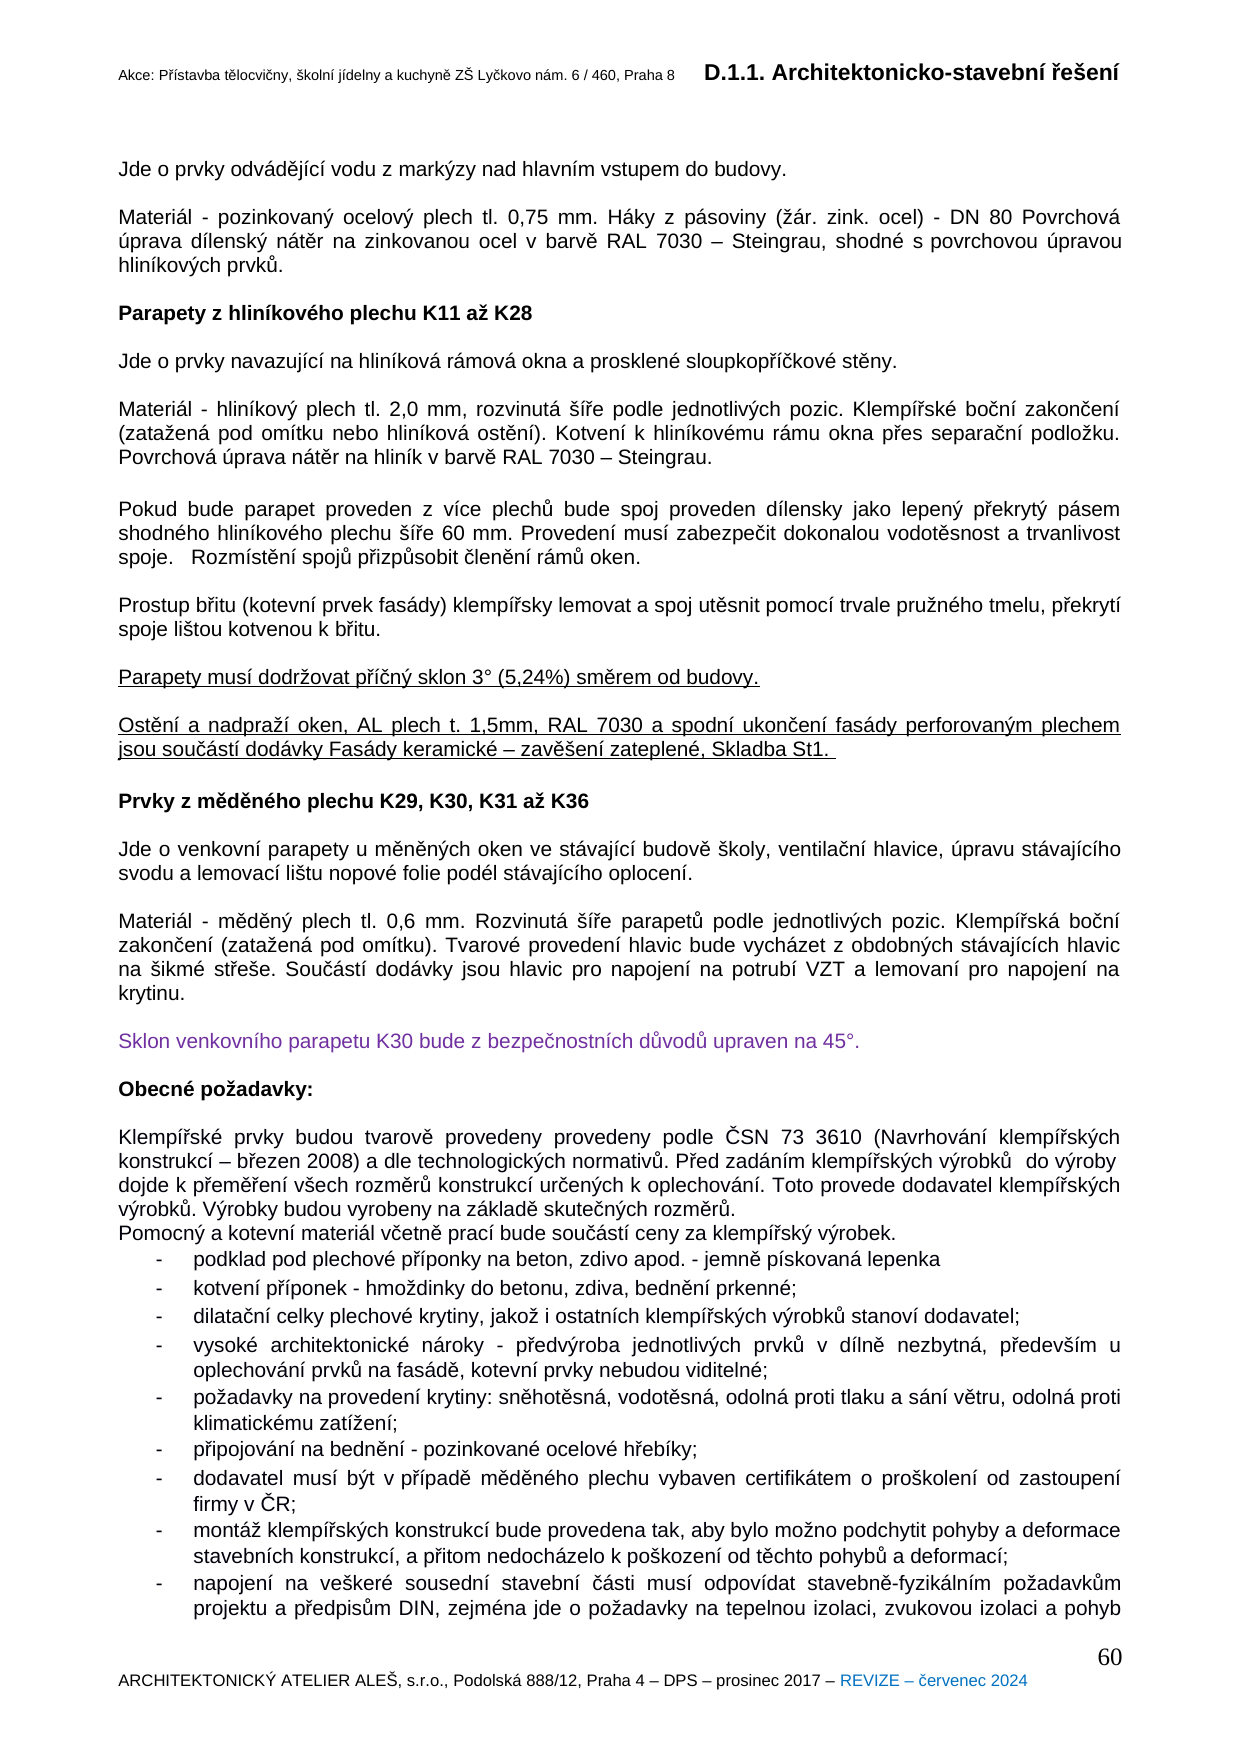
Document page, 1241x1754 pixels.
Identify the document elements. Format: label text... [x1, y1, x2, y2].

text Materiál - hliníkový plech tl. 2,0 mm, rozvinutá šíře podle jednotlivých pozic. Klempířské boční zakončení (zatažená pod omítku nebo hliníková ostění). Kotvení k hliníkovému rámu okna přes separační podložku. Povrchová úprava nátěr na hliník v barvě RAL 7030 – Steingrau. [118, 397, 1122, 468]
list dilatační celky plechové krytiny, jakož i ostatních klempířských výrobků stanoví dodavatel; [156, 1301, 1122, 1330]
text Jde o venkovní parapety u měněných oken ve stávající budově školy, ventilační hlavice, úpravu stávajícího svodu a lemovací lištu nopové folie podél stávajícího oplocení. [118, 837, 1122, 885]
text Jde o prvky navazující na hliníková rámová okna a prosklené sloupkopříčkové stěny. [118, 349, 1122, 373]
text Parapety musí dodržovat příčný sklon 3° (5,24%) směrem od budovy. [118, 665, 1122, 689]
text Ostění a nadpraží oken, AL plech t. 1,5mm, RAL 7030 a spodní ukončení fasády perforovaným plechem jsou součástí dodávky Fasády keramické – zavěšení zateplené, Skladba St1. [118, 713, 1122, 761]
text Prostup břitu (kotevní prvek fasády) klempířsky lemovat a spoj utěsnit pomocí trvale pružného tmelu, překrytí spoje lištou kotvenou k břitu. [118, 593, 1122, 641]
list podklad pod plechové příponky na beton, zdivo apod. - jemně pískovaná lepenka [156, 1244, 1122, 1273]
text Pomocný a kotevní materiál včetně prací bude součástí ceny za klempířský výrobek. [118, 1220, 1122, 1244]
list připojování na bednění - pozinkované ocelové hřebíky; [156, 1434, 1122, 1463]
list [156, 1568, 1122, 1620]
list vysoké architektonické nároky - předvýroba jednotlivých prvků v dílně nezbytná, především u oplechování prvků na fasádě, kotevní prvky nebudou viditelné; [156, 1330, 1122, 1382]
text Klempířské prvky budou tvarově provedeny provedeny podle ČSN 73 3610 (Navrhování klempířských konstrukcí – březen 2008) a dle technologických normativů. Před zadáním klempířských výrobků do výroby dojde k přeměření všech rozměrů konstrukcí určených k oplechování. Toto provede dodavatel klempířských výrobků. Výrobky budou vyrobeny na základě skutečných rozměrů. [118, 1124, 1122, 1220]
text Materiál - pozinkovaný ocelový plech tl. 0,75 mm. Háky z pásoviny (žár. zink. ocel) - DN 80 Povrchová úprava dílenský nátěr na zinkovanou ocel v barvě RAL 7030 – Steingrau, shodné s povrchovou úpravou hliníkových prvků. [118, 205, 1122, 277]
list požadavky na provedení krytiny: sněhotěsná, vodotěsná, odolná proti tlaku a sání větru, odolná proti klimatickému zatížení; [156, 1382, 1122, 1434]
list dodavatel musí být v případě měděného plechu vybaven certifikátem o proškolení od zastoupení firmy v ČR; [156, 1463, 1122, 1515]
text Obecné požadavky: [118, 1077, 1122, 1101]
list montáž klempířských konstrukcí bude provedena tak, aby bylo možno podchytit pohyby a deformace stavebních konstrukcí, a přitom nedocházelo k poškození od těchto pohybů a deformací; [156, 1515, 1122, 1568]
text Sklon venkovního parapetu K30 bude z bezpečnostních důvodů upraven na 45°. [118, 1029, 1122, 1053]
list kotvení příponek - hmoždinky do betonu, zdiva, bednění prkenné; [156, 1273, 1122, 1301]
text Materiál - měděný plech tl. 0,6 mm. Rozvinutá šíře parapetů podle jednotlivých pozic. Klempířská boční zakončení (zatažená pod omítku). Tvarové provedení hlavic bude vycházet z obdobných stávajících hlavic na šikmé střeše. Součástí dodávky jsou hlavic pro napojení na potrubí VZT a lemovaní pro napojení na krytinu. [118, 909, 1122, 1005]
text Parapety z hliníkového plechu K11 až K28 [118, 301, 1122, 325]
text Prvky z měděného plechu K29, K30, K31 až K36 [118, 789, 1122, 813]
text Pokud bude parapet proveden z více plechů bude spoj proveden dílensky jako lepený překrytý pásem shodného hliníkového plechu šíře 60 mm. Provedení musí zabezpečit dokonalou vodotěsnost a trvanlivost spoje. Rozmístění spojů přizpůsobit členění rámů oken. [118, 497, 1122, 569]
text Jde o prvky odvádějící vodu z markýzy nad hlavním vstupem do budovy. [118, 157, 1122, 181]
